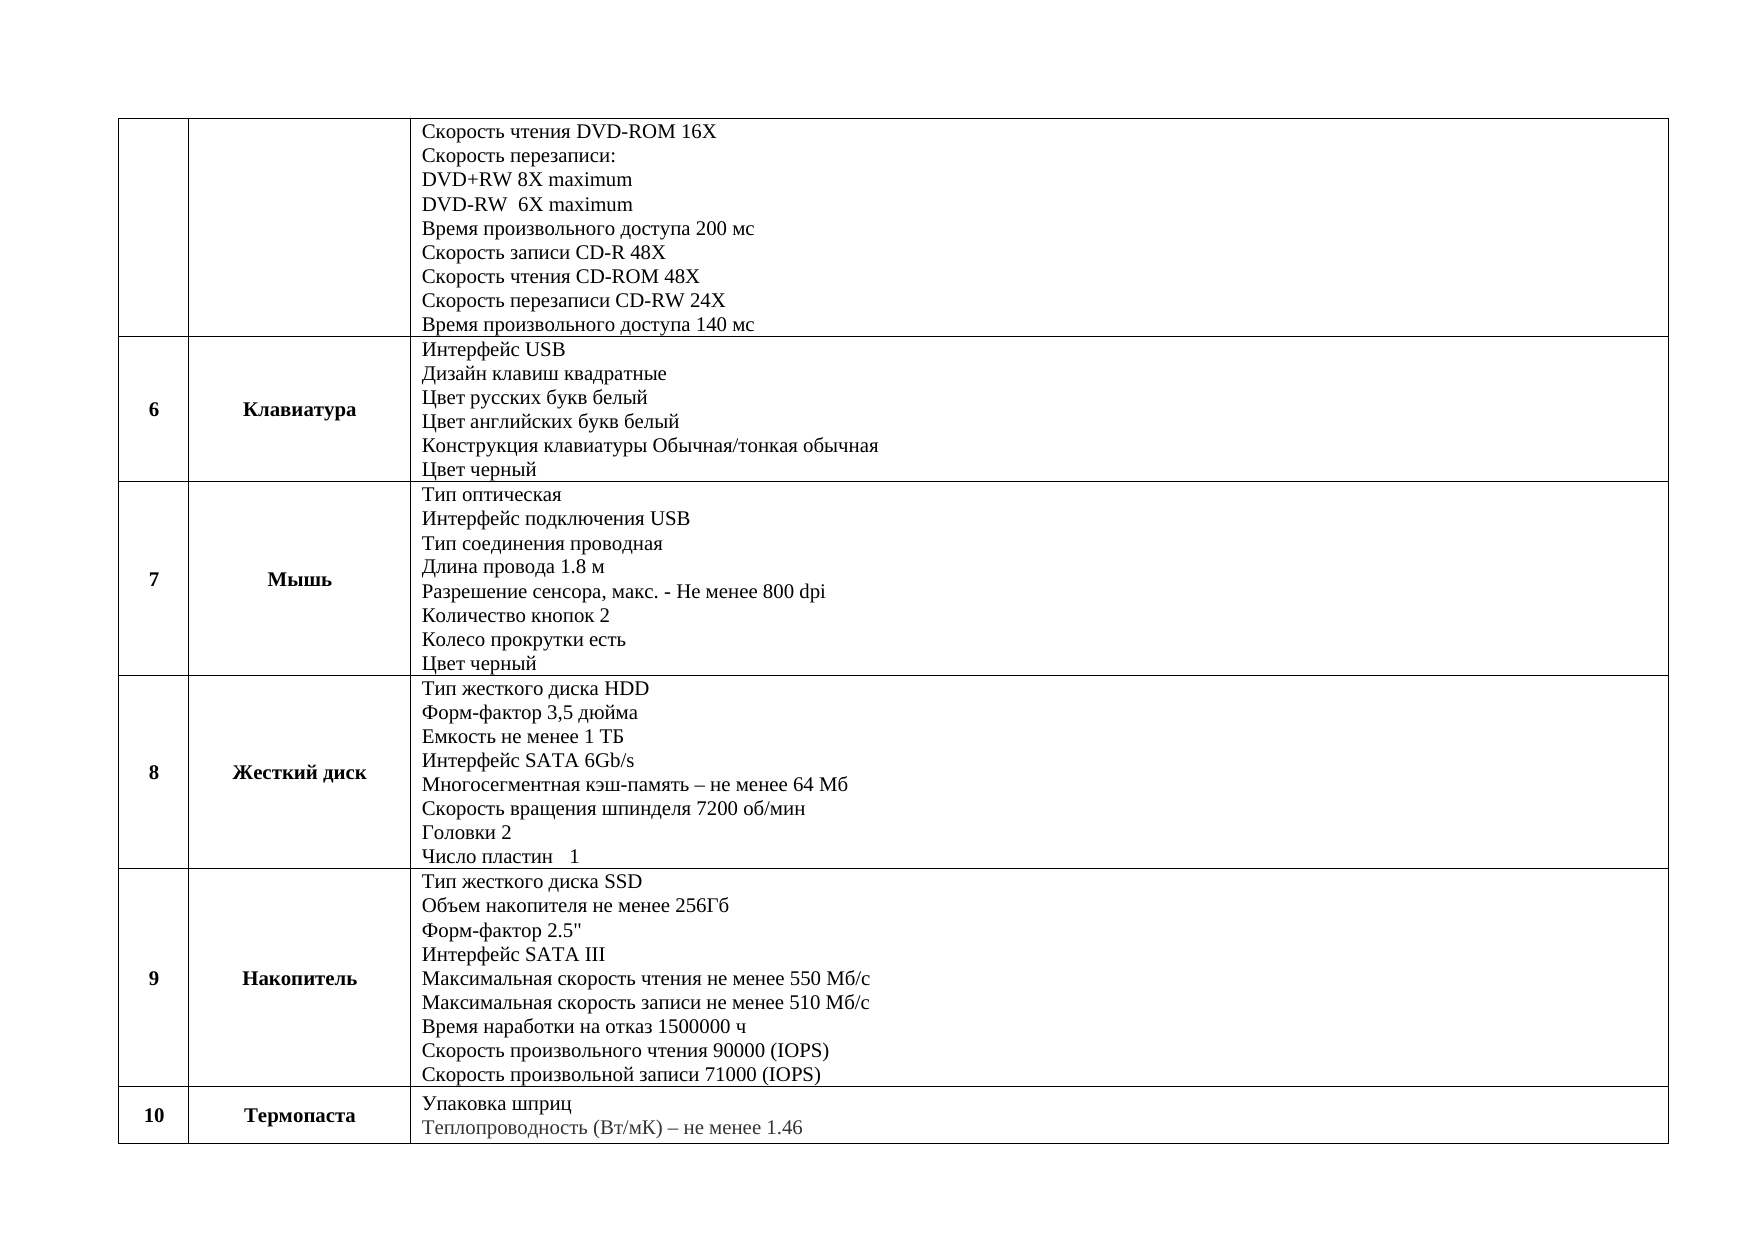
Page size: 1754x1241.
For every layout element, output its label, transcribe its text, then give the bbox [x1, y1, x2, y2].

table_cell 7 [119, 482, 188, 675]
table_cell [189, 119, 410, 336]
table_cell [411, 119, 1668, 336]
table_cell Жесткий диск [189, 676, 410, 868]
table_cell Термопаста [189, 1087, 410, 1143]
table_cell Накопитель [189, 869, 410, 1086]
table_cell 9 [119, 869, 188, 1086]
table_cell Тип жесткого диска SSD Объем накопителя не менее 256Гб Форм-фактор 2.5" Интерфейс SATA III Максимальная скорость чтения не менее 550 Мб/с Максимальная скорость записи не менее 510 Мб/с Время наработки на отказ 1500000 ч Скорость произвольного чтения 90000 (IOPS) Скорость произвольной записи 71000 (IOPS) [411, 869, 1668, 1086]
table_cell Клавиатура [189, 337, 410, 481]
table_cell 5 [119, 119, 188, 336]
table_cell Мышь [189, 482, 410, 675]
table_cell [411, 1087, 1668, 1143]
table_cell Тип жесткого диска HDD Форм-фактор 3,5 дюйма Емкость не менее 1 ТБ Интерфейс SATA 6Gb/s Многосегментная кэш-память – не менее 64 Мб Скорость вращения шпинделя 7200 об/мин Головки 2 Число пластин 1 [411, 676, 1668, 868]
table_cell 10 [119, 1087, 188, 1143]
table_cell 6 [119, 337, 188, 481]
table_cell 8 [119, 676, 188, 868]
table_cell Интерфейс USB Дизайн клавиш квадратные Цвет русских букв белый Цвет английских букв белый Конструкция клавиатуры Обычная/тонкая обычная Цвет черный [411, 337, 1668, 481]
table_cell Тип оптическая Интерфейс подключения USB Тип соединения проводная Длина провода 1.8 м Разрешение сенсора, макс. - Не менее 800 dpi Количество кнопок 2 Колесо прокрутки есть Цвет черный [411, 482, 1668, 675]
